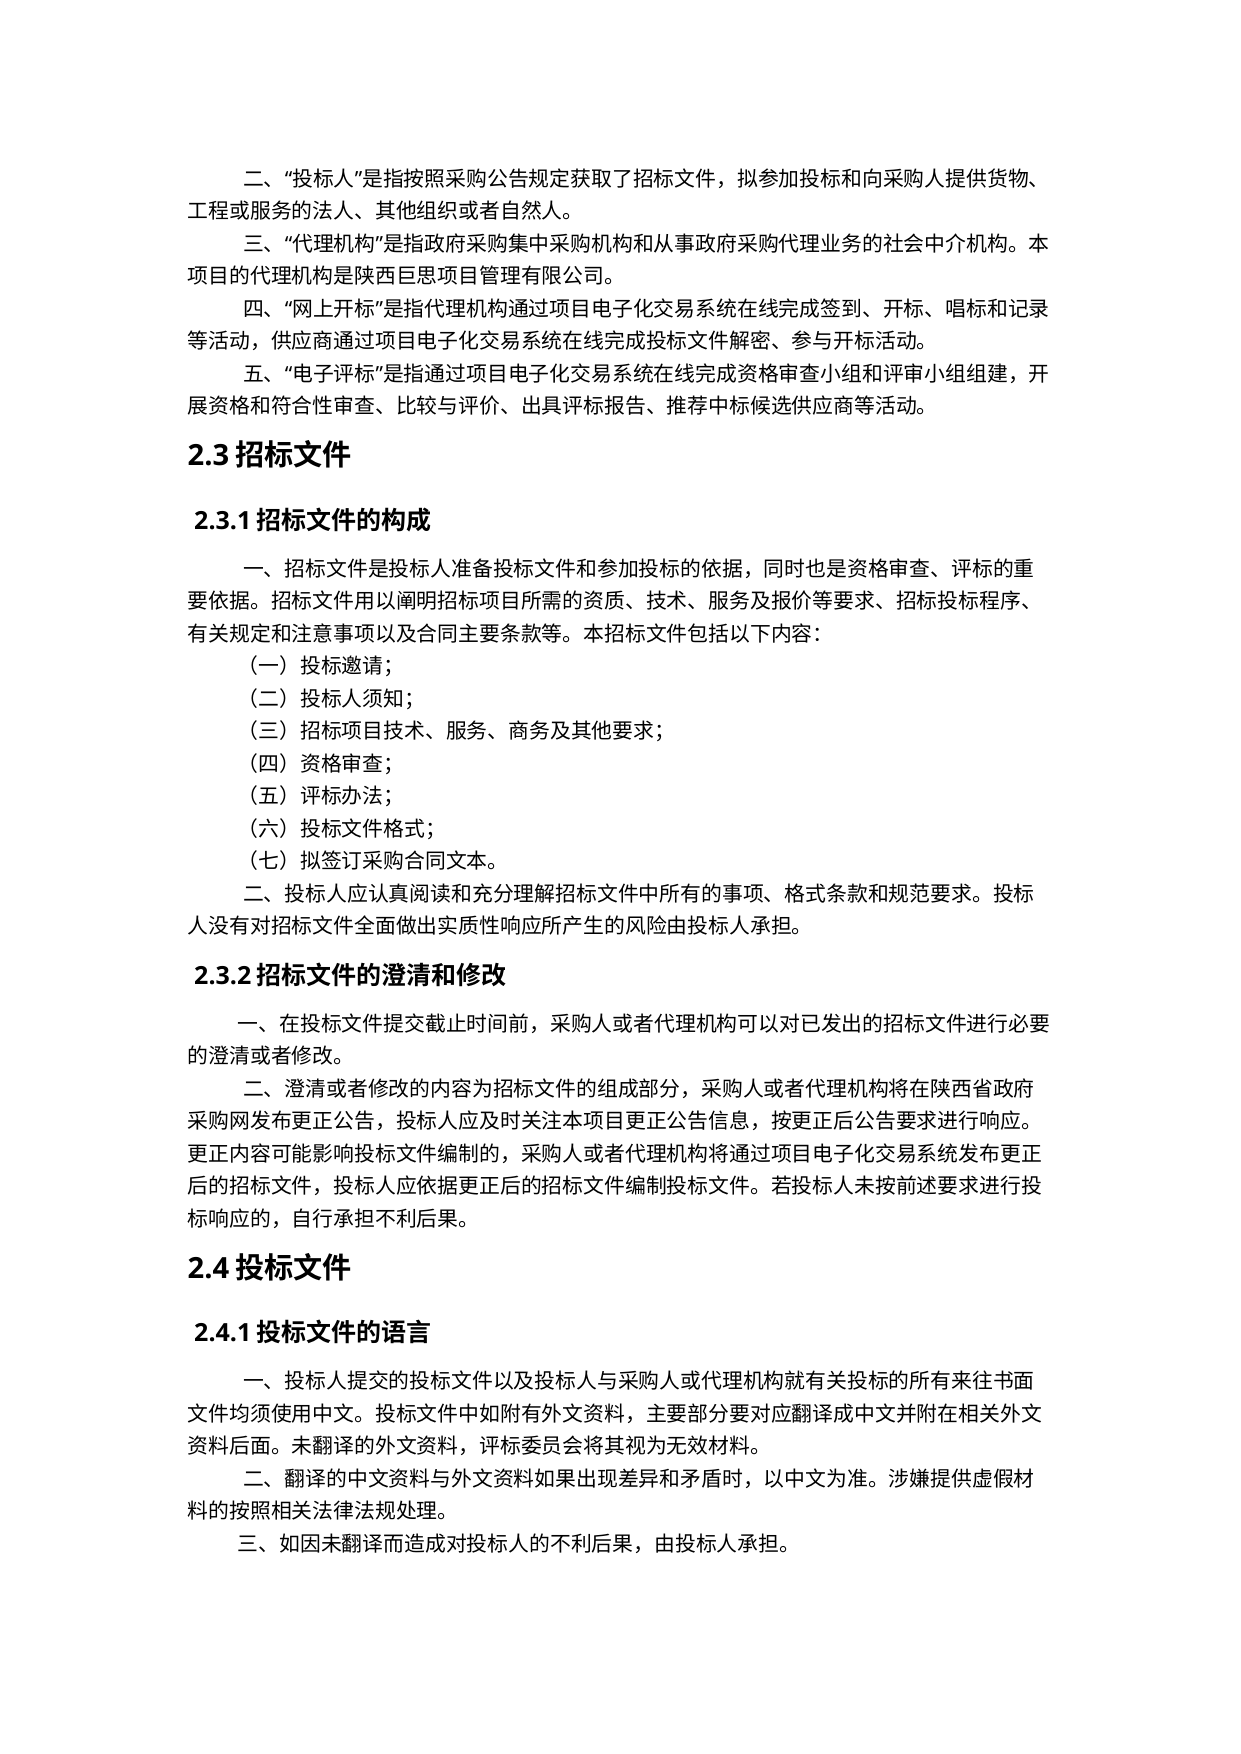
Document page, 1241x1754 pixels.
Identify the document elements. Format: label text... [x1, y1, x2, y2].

text 四、“网上开标”是指代理机构通过项目电子化交易系统在线完成签到、开标、唱标和记录等活动，供应商通过项目电子化交易系统在线完成投标文件解密、参与开标活动。 [187, 292, 1053, 357]
text 五、“电子评标”是指通过项目电子化交易系统在线完成资格审查小组和评审小组组建，开展资格和符合性审查、比较与评价、出具评标报告、推荐中标候选供应商等活动。 [187, 357, 1053, 422]
text （七）拟签订采购合同文本。 [187, 844, 1053, 877]
text 2.3.2招标文件的澄清和修改 [187, 942, 1053, 1007]
text （三）招标项目技术、服务、商务及其他要求； [187, 714, 1053, 747]
text 三、如因未翻译而造成对投标人的不利后果，由投标人承担。 [187, 1527, 1053, 1559]
text 二、“投标人”是指按照采购公告规定获取了招标文件，拟参加投标和向采购人提供货物、工程或服务的法人、其他组织或者自然人。 [187, 162, 1053, 227]
text 2.3招标文件 [187, 422, 1053, 487]
text 一、在投标文件提交截止时间前，采购人或者代理机构可以对已发出的招标文件进行必要的澄清或者修改。 [187, 1007, 1053, 1072]
text （六）投标文件格式； [187, 812, 1053, 844]
text 二、翻译的中文资料与外文资料如果出现差异和矛盾时，以中文为准。涉嫌提供虚假材料的按照相关法律法规处理。 [187, 1462, 1053, 1527]
text 2.4投标文件 [187, 1234, 1053, 1299]
text 二、投标人应认真阅读和充分理解招标文件中所有的事项、格式条款和规范要求。投标人没有对招标文件全面做出实质性响应所产生的风险由投标人承担。 [187, 877, 1053, 942]
text （五）评标办法； [187, 779, 1053, 812]
text （二）投标人须知； [187, 682, 1053, 714]
text 2.4.1投标文件的语言 [187, 1299, 1053, 1364]
text （一）投标邀请； [187, 649, 1053, 682]
text 三、“代理机构”是指政府采购集中采购机构和从事政府采购代理业务的社会中介机构。本项目的代理机构是陕西巨思项目管理有限公司。 [187, 227, 1053, 292]
text 一、招标文件是投标人准备投标文件和参加投标的依据，同时也是资格审查、评标的重要依据。招标文件用以阐明招标项目所需的资质、技术、服务及报价等要求、招标投标程序、有关规定和注意事项以及合同主要条款等。本招标文件包括以下内容： [187, 552, 1053, 649]
text 一、投标人提交的投标文件以及投标人与采购人或代理机构就有关投标的所有来往书面文件均须使用中文。投标文件中如附有外文资料，主要部分要对应翻译成中文并附在相关外文资料后面。未翻译的外文资料，评标委员会将其视为无效材料。 [187, 1364, 1053, 1462]
text 二、澄清或者修改的内容为招标文件的组成部分，采购人或者代理机构将在陕西省政府采购网发布更正公告，投标人应及时关注本项目更正公告信息，按更正后公告要求进行响应。更正内容可能影响投标文件编制的，采购人或者代理机构将通过项目电子化交易系统发布更正后的招标文件，投标人应依据更正后的招标文件编制投标文件。若投标人未按前述要求进行投标响应的，自行承担不利后果。 [187, 1072, 1053, 1234]
text 2.3.1招标文件的构成 [187, 487, 1053, 552]
text （四）资格审查； [187, 747, 1053, 779]
